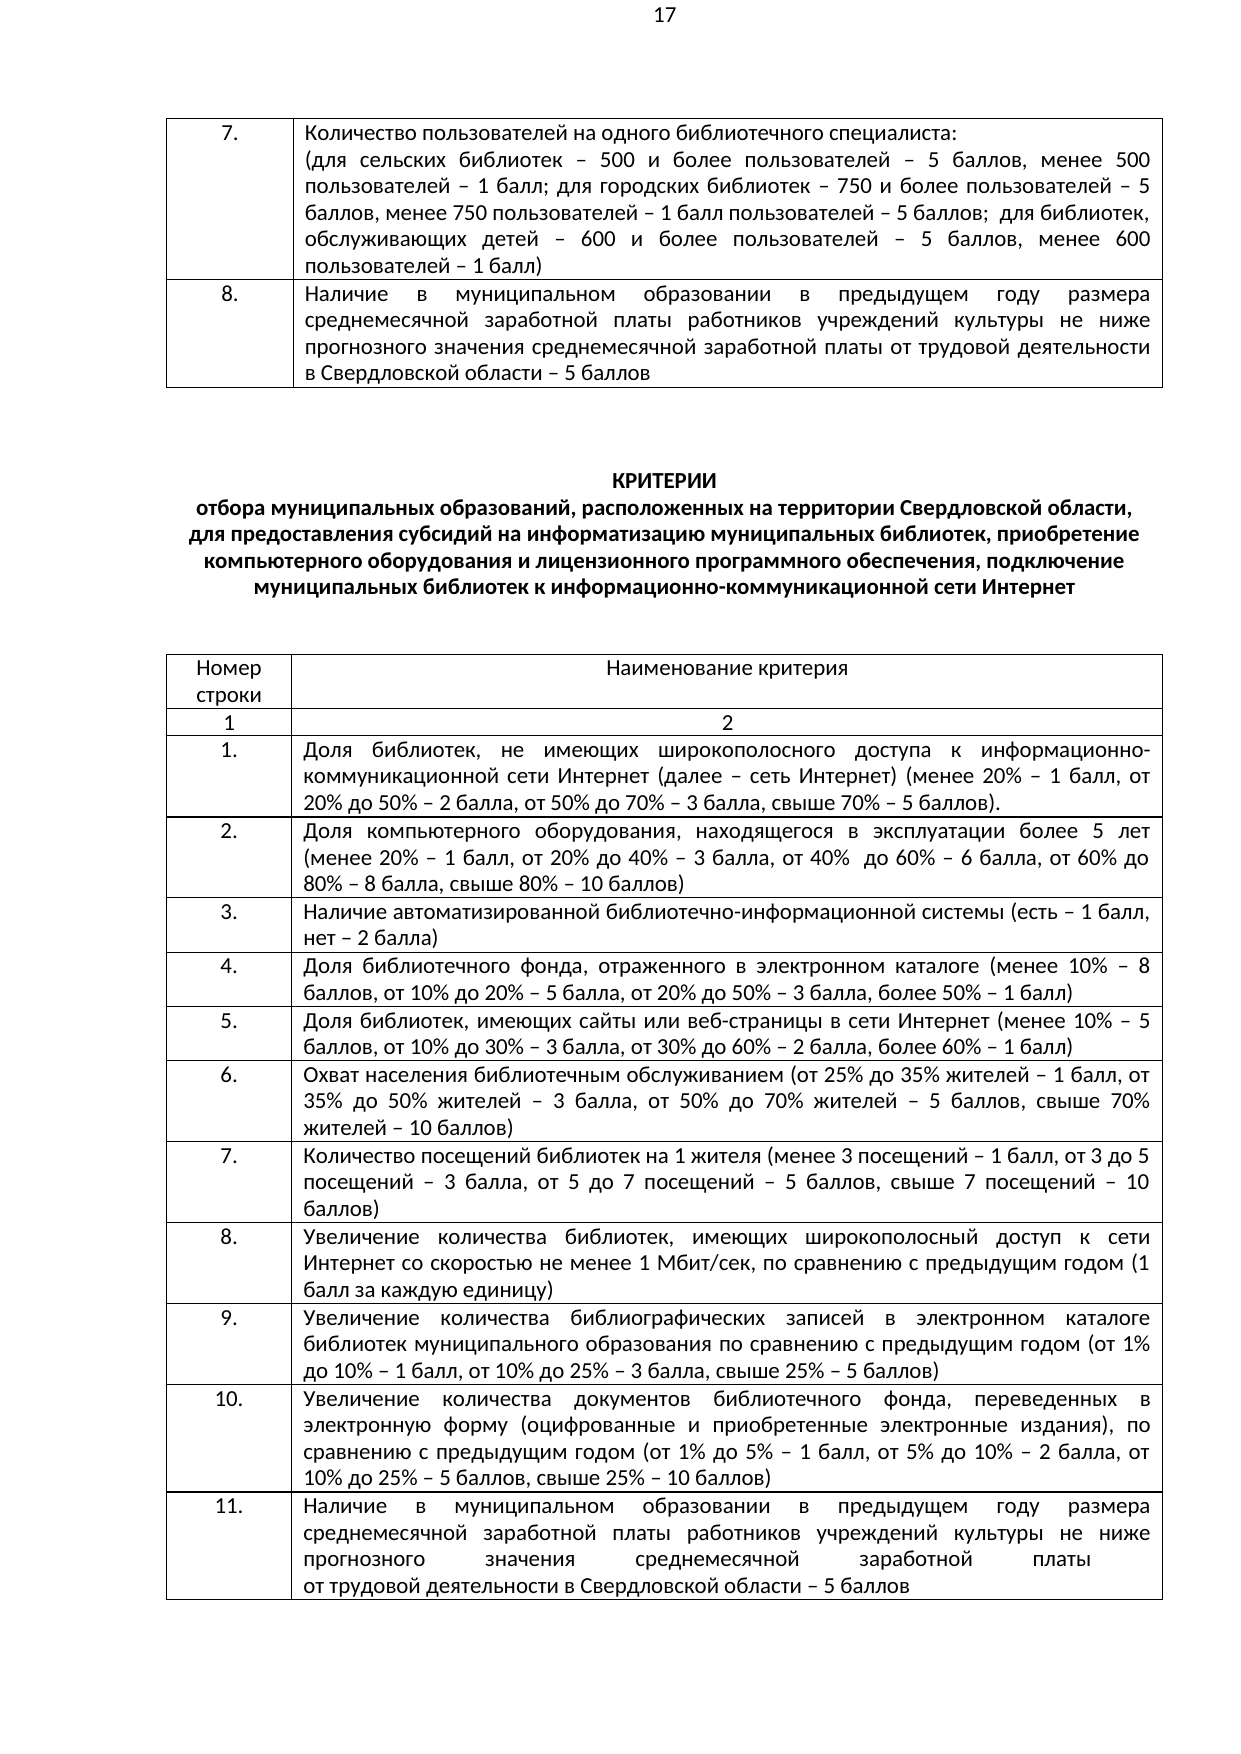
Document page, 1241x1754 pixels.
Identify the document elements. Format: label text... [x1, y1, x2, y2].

table_cell 11. [167, 1493, 291, 1599]
table_cell 8. [167, 1223, 291, 1303]
table_cell Наличие в муниципальном образовании в предыдущем году размера среднемесячной заработной платы работников учреждений культуры не ниже прогнозного значения среднемесячной заработной платы от трудовой деятельности в Свердловской области – 5 баллов [292, 1493, 1162, 1599]
table_cell Доля компьютерного оборудования, находящегося в эксплуатации более 5 лет (менее 20% – 1 балл, от 20% до 40% – 3 балла, от 40% до 60% – 6 балла, от 60% до 80% – 8 балла, свыше 80% – 10 баллов) [292, 818, 1162, 897]
table_cell Количество пользователей на одного библиотечного специалиста: (для сельских библиотек – 500 и более пользователей – 5 баллов, менее 500 пользователей – 1 балл; для городских библиотек – 750 и более пользователей – 5 баллов, менее 750 пользователей – 1 балл пользователей – 5 баллов; для библиотек, обслуживающих детей – 600 и более пользователей – 5 баллов, менее 600 пользователей – 1 балл) [294, 119, 1162, 279]
table_cell 1. [167, 736, 291, 816]
table_cell Доля библиотек, не имеющих широкополосного доступа к информационно-коммуникационной сети Интернет (далее – сеть Интернет) (менее 20% – 1 балл, от 20% до 50% – 2 балла, от 50% до 70% – 3 балла, свыше 70% – 5 баллов). [292, 736, 1162, 816]
table_cell Увеличение количества библиографических записей в электронном каталоге библиотек муниципального образования по сравнению с предыдущим годом (от 1% до 10% – 1 балл, от 10% до 25% – 3 балла, свыше 25% – 5 баллов) [292, 1304, 1162, 1384]
table_cell 5. [167, 1007, 291, 1060]
table_cell 3. [167, 898, 291, 952]
title КРИТЕРИИ [177, 467, 1152, 494]
table_cell 4. [167, 953, 291, 1006]
table_cell 2 [292, 709, 1162, 735]
table_cell Наличие в муниципальном образовании в предыдущем году размера среднемесячной заработной платы работников учреждений культуры не ниже прогнозного значения среднемесячной заработной платы от трудовой деятельности в Свердловской области – 5 баллов [294, 280, 1162, 387]
table_cell Доля библиотечного фонда, отраженного в электронном каталоге (менее 10% – 8 баллов, от 10% до 20% – 5 балла, от 20% до 50% – 3 балла, более 50% – 1 балл) [292, 953, 1162, 1006]
table_cell 10. [167, 1385, 291, 1491]
table_header Номер строки [167, 655, 291, 708]
table_cell Увеличение количества документов библиотечного фонда, переведенных в электронную форму (оцифрованные и приобретенные электронные издания), по сравнению с предыдущим годом (от 1% до 5% – 1 балл, от 5% до 10% – 2 балла, от 10% до 25% – 5 баллов, свыше 25% – 10 баллов) [292, 1385, 1162, 1491]
table_cell 1 [167, 709, 291, 735]
table_cell 9. [167, 1304, 291, 1384]
table_cell 6. [167, 1061, 291, 1141]
table_cell Количество посещений библиотек на 1 жителя (менее 3 посещений – 1 балл, от 3 до 5 посещений – 3 балла, от 5 до 7 посещений – 5 баллов, свыше 7 посещений – 10 баллов) [292, 1142, 1162, 1222]
title отбора муниципальных образований, расположенных на территории Свердловской области, для предоставления субсидий на информатизацию муниципальных библиотек, приобретение компьютерного оборудования и лицензионного программного обеспечения, подключение муниципальных библиотек к информационно-коммуникационной сети Интернет [177, 494, 1152, 600]
table_header Наименование критерия [292, 655, 1162, 708]
table_cell 7. [167, 1142, 291, 1222]
table_cell 2. [167, 818, 291, 897]
table_cell 8. [167, 280, 293, 387]
table_cell Наличие автоматизированной библиотечно-информационной системы (есть – 1 балл, нет – 2 балла) [292, 898, 1162, 952]
table_cell 7. [167, 119, 293, 279]
table_cell Охват населения библиотечным обслуживанием (от 25% до 35% жителей – 1 балл, от 35% до 50% жителей – 3 балла, от 50% до 70% жителей – 5 баллов, свыше 70% жителей – 10 баллов) [292, 1061, 1162, 1141]
table_cell Увеличение количества библиотек, имеющих широкополосный доступ к сети Интернет со скоростью не менее 1 Мбит/сек, по сравнению с предыдущим годом (1 балл за каждую единицу) [292, 1223, 1162, 1303]
table_cell Доля библиотек, имеющих сайты или веб-страницы в сети Интернет (менее 10% – 5 баллов, от 10% до 30% – 3 балла, от 30% до 60% – 2 балла, более 60% – 1 балл) [292, 1007, 1162, 1060]
